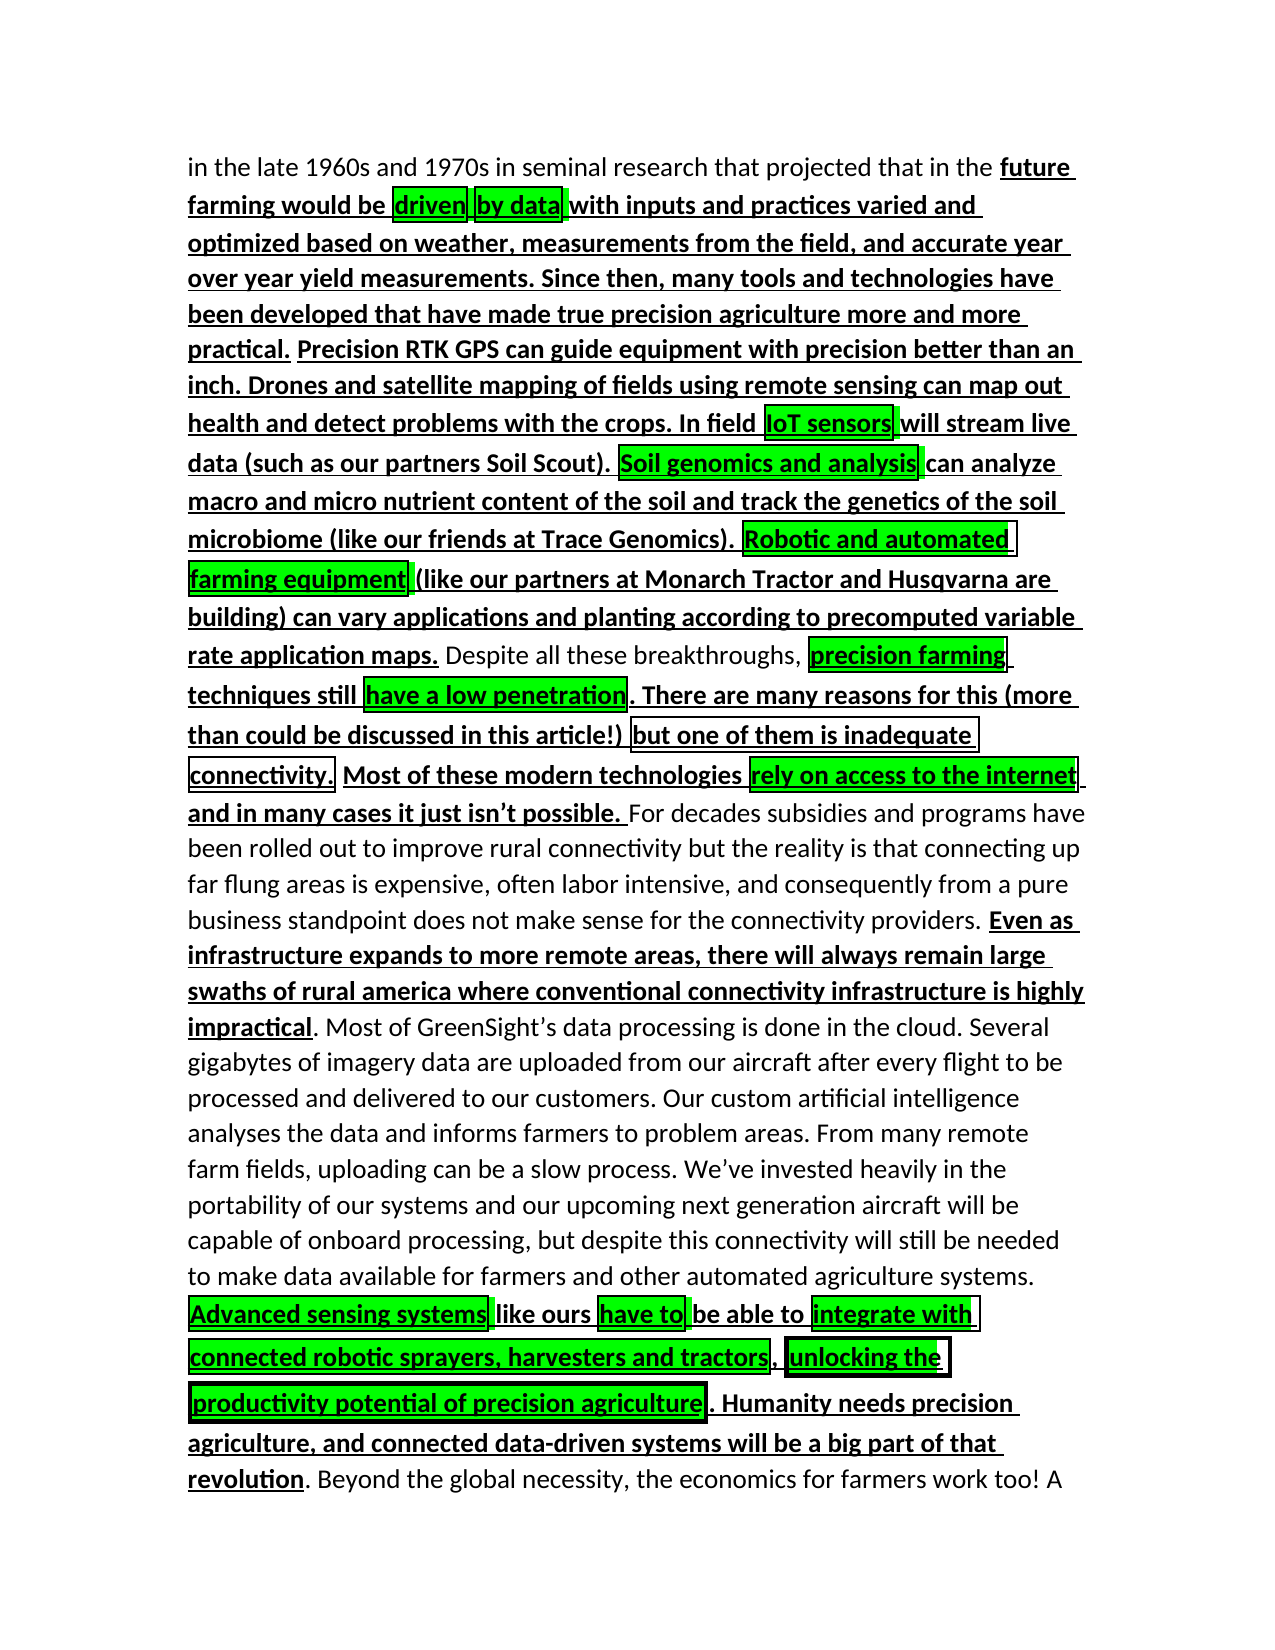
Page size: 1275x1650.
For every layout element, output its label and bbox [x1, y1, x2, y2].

text [187, 150, 1087, 1495]
